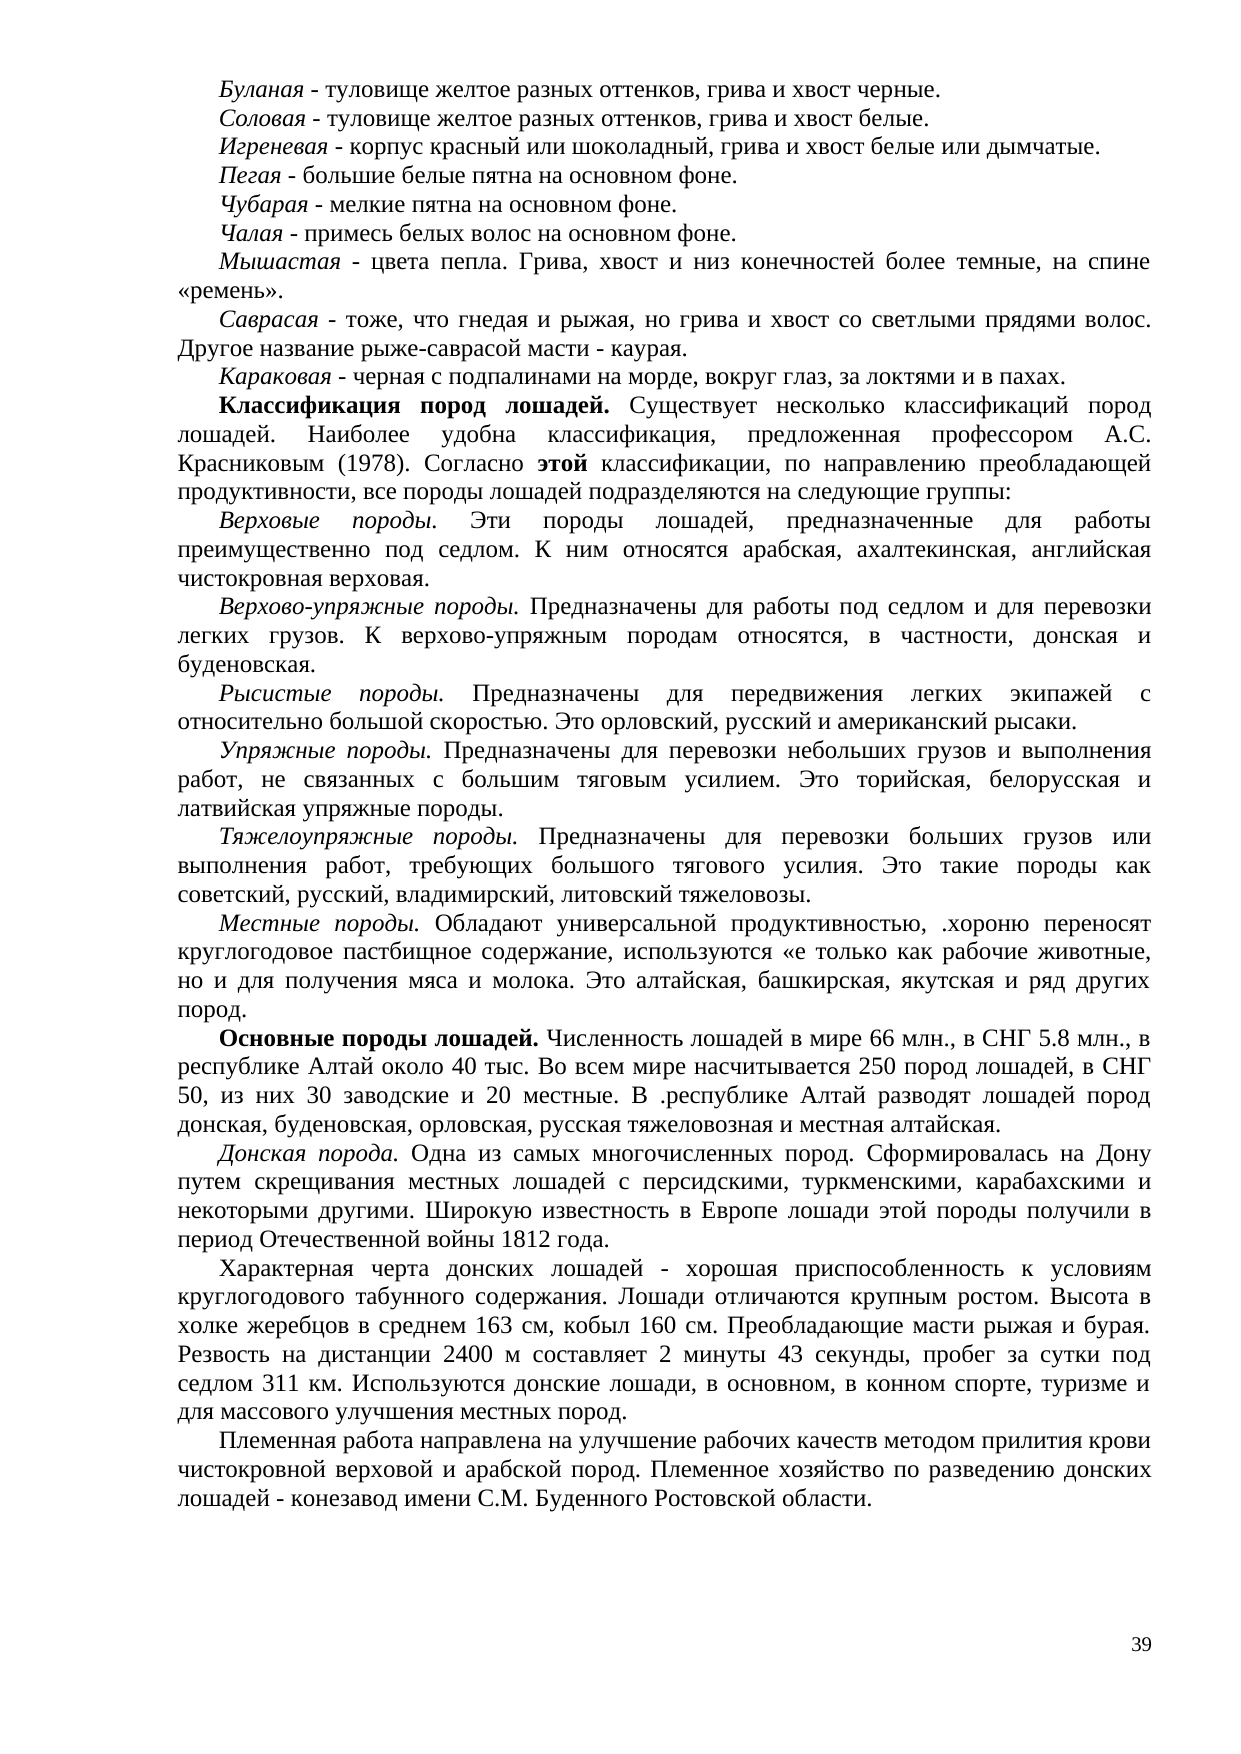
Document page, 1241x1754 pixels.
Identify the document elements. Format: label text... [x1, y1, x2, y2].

text Чубарая - мелкие пятна на основном фоне. [177, 189, 1152, 218]
text Классификация пород лошадей. Существует несколько классификаций пород лошадей. Наиболее удобна классификация, предложенная профессором А.С. Красниковым (1978). Согласно этой классификации, по направлению преобладающей продуктивности, все породы лошадей подразделяются на следующие группы: [177, 390, 1152, 505]
text Соловая - туловище желтое разных оттенков, грива и хвост белые. [177, 103, 1152, 131]
text Чалая - примесь белых волос на основном фоне. [177, 218, 1152, 246]
text Племенная работа направлена на улучшение рабочих качеств методом прилития крови чистокровной верховой и арабской пород. Племенное хозяйство по разведению донских лошадей - конезавод имени С.М. Буденного Ростовской области. [177, 1425, 1152, 1511]
text Верхово-упряжные породы. Предназначены для работы под седлом и для перевозки легких грузов. К верхово-упряжным породам относятся, в частности, донская и буденовская. [177, 591, 1152, 678]
text Характерная черта донских лошадей - хорошая приспособленность к условиям круглогодового табунного содержания. Лошади отличаются крупным ростом. Высота в холке жеребцов в среднем , кобыл . Преобладающие масти рыжая и бурая. Резвость на дистанции составляет 2 минуты 43 секунды, пробег за сутки под седлом . Используются донские лошади, в основном, в конном спорте, туризме и для массового улучшения местных пород. [177, 1253, 1152, 1425]
text Верховые породы. Эти породы лошадей, предназначенные для работы преимущественно под седлом. К ним относятся арабская, ахалтекинская, английская чистокровная верховая. [177, 505, 1152, 591]
text Основные породы лошадей. Численность лошадей в мире 66 млн., в СНГ 5.8 млн., в республике Алтай около 40 тыс. Во всем мире насчитывается 250 пород лошадей, в СНГ 50, из них 30 заводские и 20 местные. В .республике Алтай разводят лошадей пород донская, буденовская, орловская, русская тяжеловозная и местная алтайская. [177, 1023, 1152, 1138]
text Игреневая - корпус красный или шоколадный, грива и хвост белые или дымчатые. [177, 131, 1152, 160]
text Пегая - большие белые пятна на основном фоне. [177, 160, 1152, 189]
text Караковая - черная с подпалинами на морде, вокруг глаз, за локтями и в пахах. [177, 361, 1152, 390]
text Мышастая - цвета пепла. Грива, хвост и низ конечностей более темные, на спине «ремень». [177, 246, 1152, 304]
text Тяжелоупряжные породы. Предназначены для перевозки больших грузов или выполнения работ, требующих большого тягового усилия. Это такие породы как советский, русский, владимирский, литовский тяжеловозы. [177, 821, 1152, 908]
text Упряжные породы. Предназначены для перевозки небольших грузов и выполнения работ, не связанных с большим тяговым усилием. Это торийская, белорусская и латвийская упряжные породы. [177, 735, 1152, 821]
text Рысистые породы. Предназначены для передвижения легких экипажей с относительно большой скоростью. Это орловский, русский и американский рысаки. [177, 678, 1152, 735]
text Саврасая - тоже, что гнедая и рыжая, но грива и хвост со светлыми прядями волос. Другое название рыже-саврасой масти - каурая. [177, 304, 1152, 361]
text Донская порода. Одна из самых многочисленных пород. Сформировалась на Дону путем скрещивания местных лошадей с персидскими, туркменскими, карабахскими и некоторыми другими. Широкую известность в Европе лошади этой породы получили в период Отечественной войны 1812 года. [177, 1138, 1152, 1253]
text Местные породы. Обладают универсальной продуктивностью, .хороню переносят круглогодовое пастбищное содержание, используются «е только как рабочие животные, но и для получения мяса и молока. Это алтайская, башкирская, якутская и ряд других пород. [177, 908, 1152, 1023]
text Буланая - туловище желтое разных оттенков, грива и хвост черные. [177, 74, 1152, 103]
